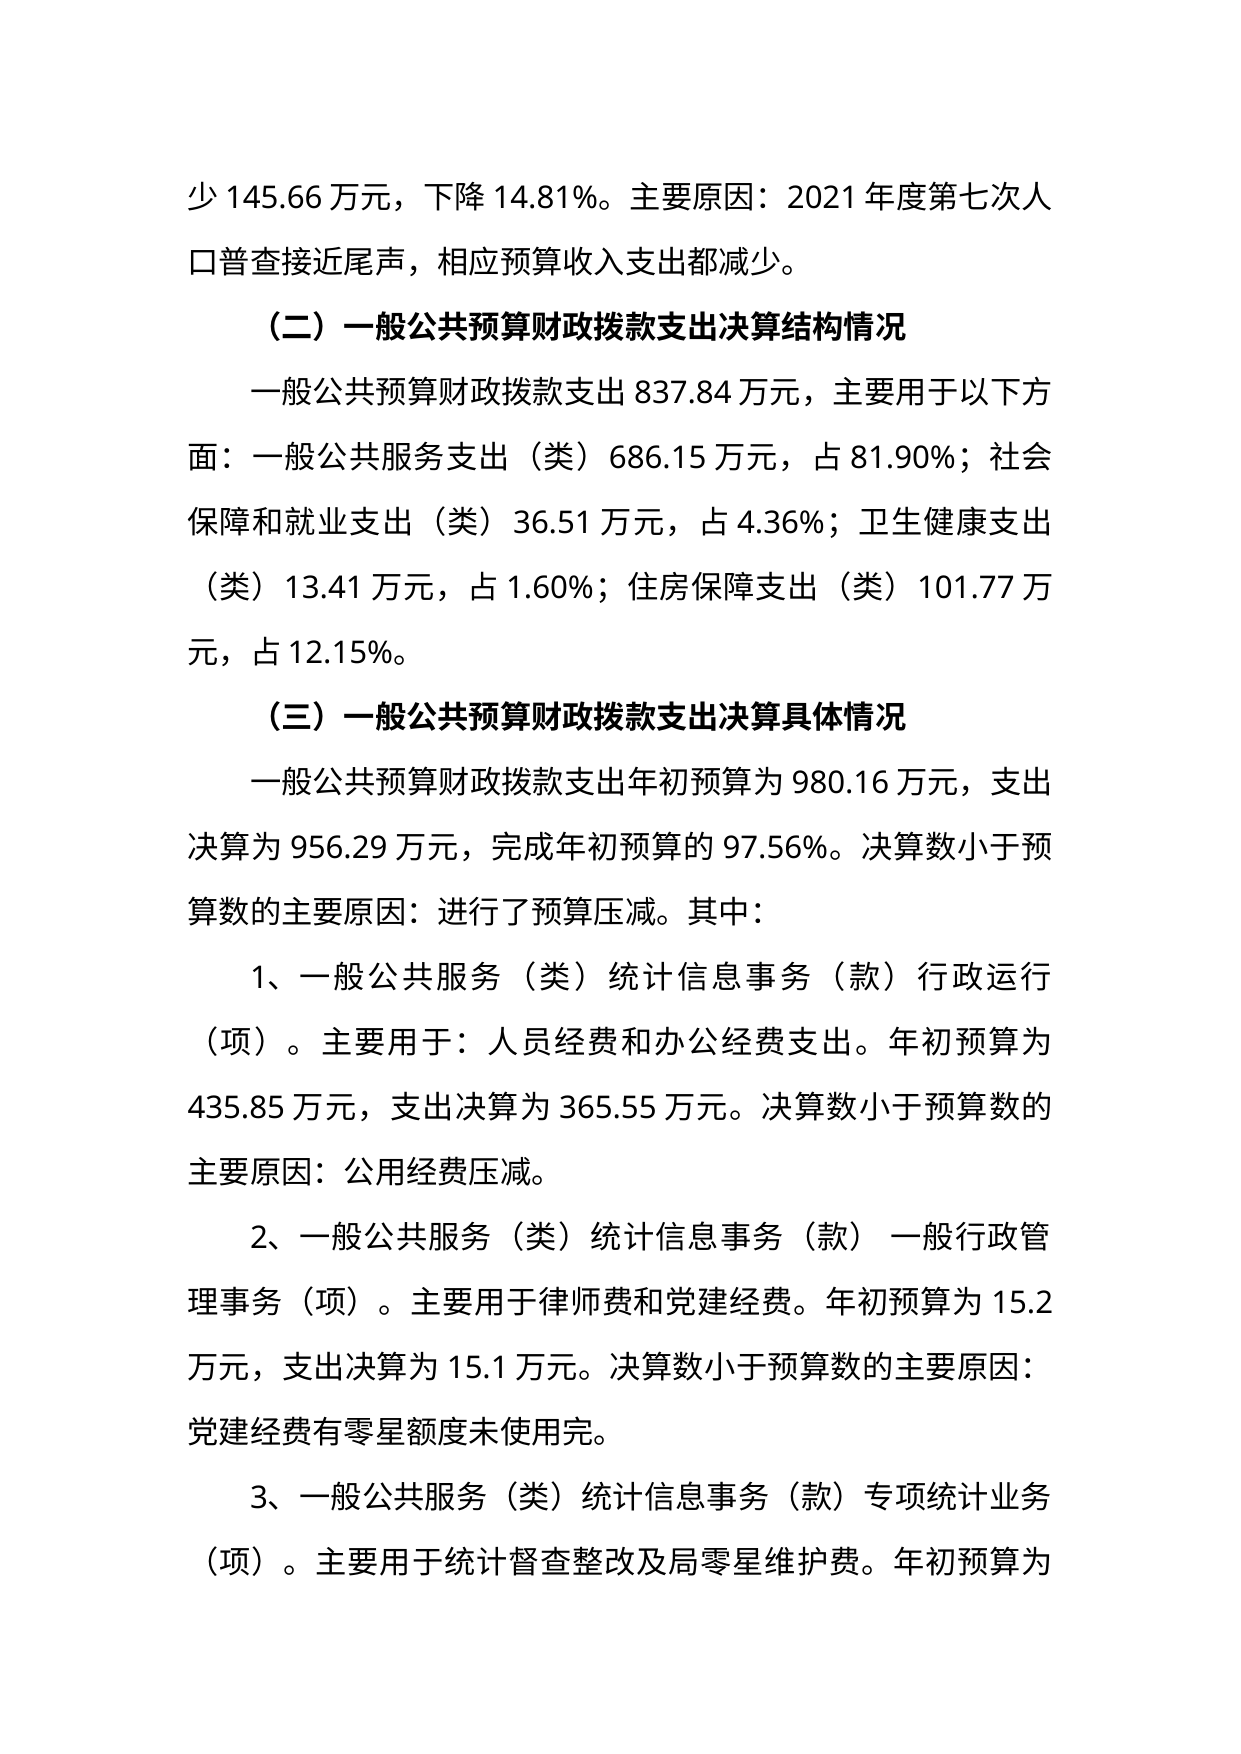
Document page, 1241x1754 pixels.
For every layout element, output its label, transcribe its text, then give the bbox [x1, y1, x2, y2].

text （二）一般公共预算财政拨款支出决算结构情况 [187, 292, 1053, 357]
list 一般公共服务（类）统计信息事务（款）行政运行（项）。主要用于：人员经费和办公经费支出。年初预算为435.85万元，支出决算为365.55万元。决算数小于预算数的主要原因：公用经费压减。 [187, 942, 1053, 1202]
text 一般公共预算财政拨款支出年初预算为980.16万元，支出决算为956.29万元，完成年初预算的97.56%。决算数小于预算数的主要原因：进行了预算压减。其中： [187, 747, 1053, 942]
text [187, 1462, 1053, 1592]
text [187, 162, 1053, 292]
list 一般公共服务（类）统计信息事务（款） 一般行政管理事务（项）。主要用于律师费和党建经费。年初预算为15.2万元，支出决算为15.1万元。决算数小于预算数的主要原因：党建经费有零星额度未使用完。 [187, 1202, 1053, 1462]
text （三）一般公共预算财政拨款支出决算具体情况 [187, 682, 1053, 747]
text 一般公共预算财政拨款支出837.84万元，主要用于以下方面：一般公共服务支出（类）686.15万元，占81.90%；社会保障和就业支出（类）36.51万元，占4.36%；卫生健康支出（类）13.41万元，占1.60%；住房保障支出（类）101.77万元，占12.15%。 [187, 357, 1053, 682]
